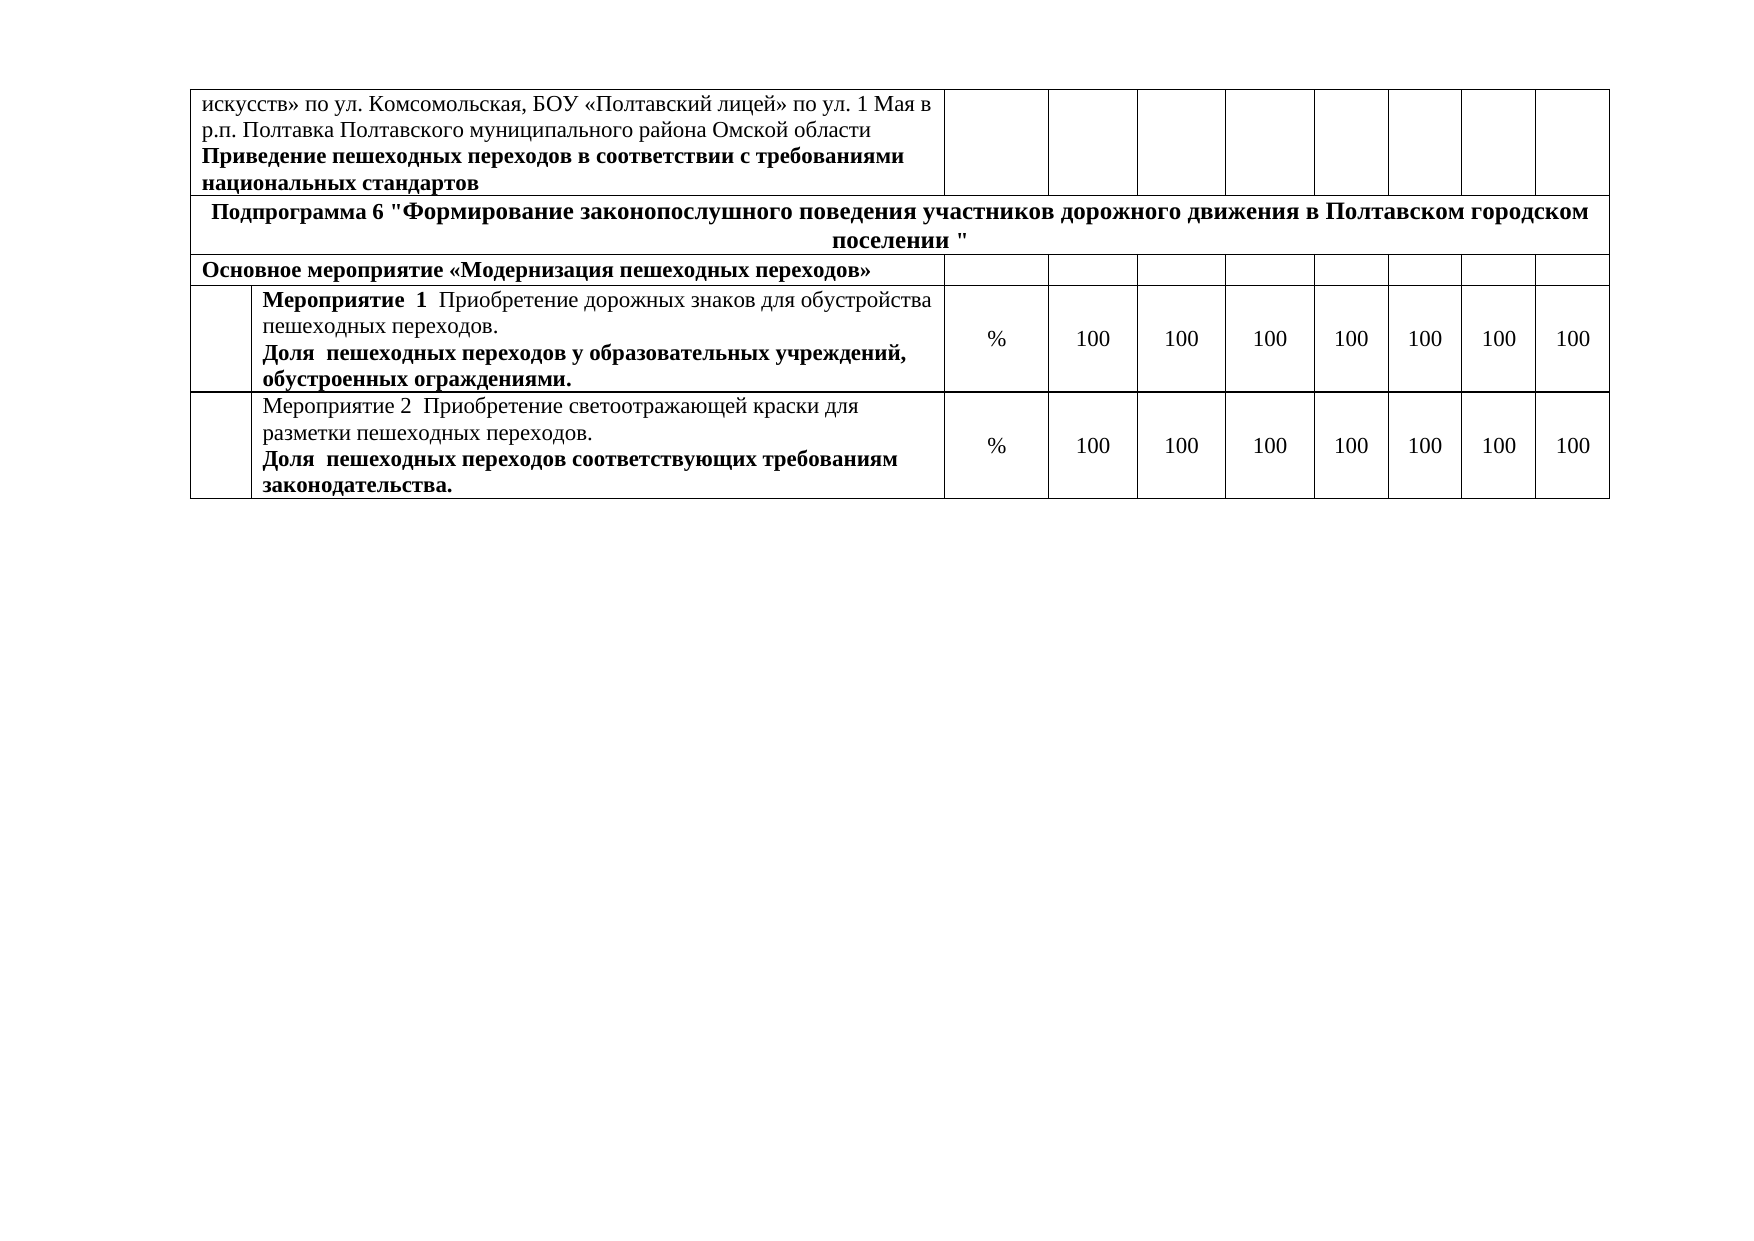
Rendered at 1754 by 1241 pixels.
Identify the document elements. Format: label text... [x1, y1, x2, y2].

table_cell [1049, 255, 1137, 285]
table_cell Подпрограмма 6 "Формирование законопослушного поведения участников дорожного движения в Полтавском городском поселении " [956, 196, 1609, 254]
table_cell [1138, 90, 1225, 195]
table_cell [1226, 255, 1314, 285]
table_cell [1536, 90, 1609, 195]
table_cell 100 [1315, 393, 1388, 498]
table_cell 100 [1315, 286, 1388, 391]
table_cell [1536, 255, 1609, 285]
table_cell 100 [1536, 393, 1609, 498]
table_cell 100 [1049, 286, 1137, 391]
table_cell [191, 393, 251, 498]
table_cell % [945, 286, 1048, 391]
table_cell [191, 90, 944, 195]
table_cell % [945, 393, 1048, 498]
table_cell [1138, 255, 1225, 285]
table_cell 100 [1462, 286, 1535, 391]
table_cell [1315, 90, 1388, 195]
table_cell 100 [1389, 393, 1461, 498]
table_cell Мероприятие 2 Приобретение светоотражающей краски для разметки пешеходных переходов. Доля пешеходных переходов соответствующих требованиям законодательства. [252, 393, 944, 498]
table_cell [945, 255, 1048, 285]
table_cell 100 [1049, 393, 1137, 498]
table_cell 100 [1226, 286, 1314, 391]
table_cell [1389, 90, 1461, 195]
table_cell 100 [1138, 286, 1225, 391]
table_cell 100 [1462, 393, 1535, 498]
table_cell [1462, 255, 1535, 285]
table_cell Подпрограмма 6 "Формирование законопослушного поведения участников дорожного движения в Полтавском городском поселении " [191, 196, 832, 254]
table_cell [191, 286, 251, 391]
table_cell Мероприятие 1 Приобретение дорожных знаков для обустройства пешеходных переходов. Доля пешеходных переходов у образовательных учреждений, обустроенных ограждениями. [252, 286, 944, 391]
table_cell [1315, 255, 1388, 285]
table_cell шт [945, 90, 1048, 195]
table_cell [1462, 90, 1535, 195]
table_cell 100 [1389, 286, 1461, 391]
table_cell [1389, 255, 1461, 285]
table_cell Основное мероприятие «Модернизация пешеходных переходов» [191, 255, 944, 285]
table_cell 100 [1138, 393, 1225, 498]
table_cell 5 [1226, 90, 1314, 195]
table_cell 100 [1536, 286, 1609, 391]
table_cell [1049, 90, 1137, 195]
table_cell 100 [1226, 393, 1314, 498]
